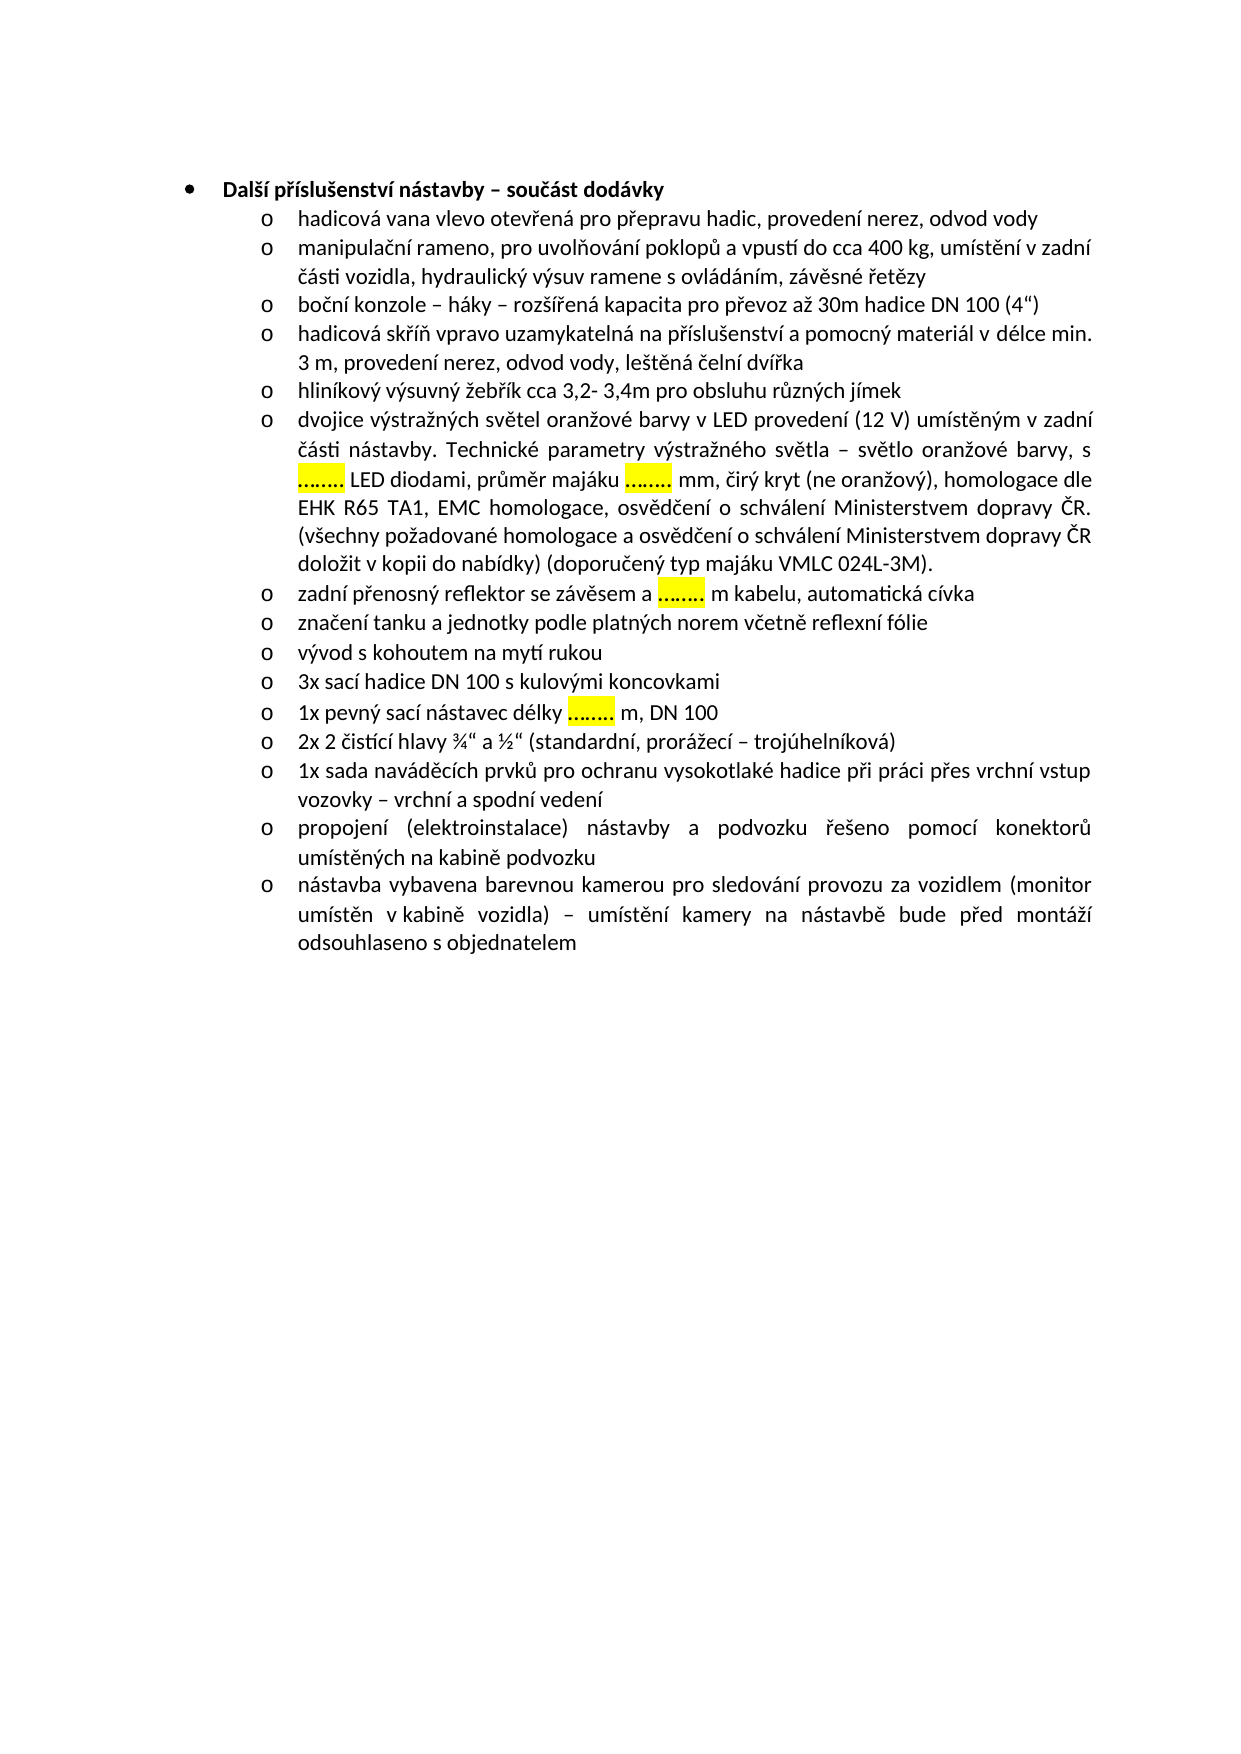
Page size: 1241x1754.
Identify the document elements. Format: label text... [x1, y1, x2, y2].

list hliníkový výsuvný žebřík cca 3,2- 3,4m pro obsluhu různých jímek [260, 376, 1093, 406]
list zadní přenosný reflektor se závěsem a …….. m kabelu, automatická cívka [260, 577, 658, 608]
list boční konzole – háky – rozšířená kapacita pro převoz až 30m hadice DN 100 (4“) [260, 290, 1093, 319]
list 3x sací hadice DN 100 s kulovými koncovkami [260, 667, 1093, 696]
list 2x 2 čistící hlavy ¾“ a ½“ (standardní, prorážecí – trojúhelníková) [260, 727, 1093, 756]
list zadní přenosný reflektor se závěsem a …….. m kabelu, automatická cívka [705, 577, 1093, 608]
list propojení (elektroinstalace) nástavby a podvozku řešeno pomocí konektorů umístěných na kabině podvozku [260, 813, 1093, 871]
list vývod s kohoutem na mytí rukou [260, 638, 1093, 667]
list manipulační rameno, pro uvolňování poklopů a vpustí do cca 400 kg, umístění v zadní části vozidla, hydraulický výsuv ramene s ovládáním, závěsné řetězy [260, 233, 1093, 290]
list hadicová skříň vpravo uzamykatelná na příslušenství a pomocný materiál v délce min. 3 m, provedení nerez, odvod vody, leštěná čelní dvířka [260, 319, 1093, 376]
list dvojice výstražných světel oranžové barvy v LED provedení (12 V) umístěným v zadní části nástavby. Technické parametry výstražného světla – světlo oranžové barvy, s …….. LED diodami, průměr majáku …….. mm, čirý kryt (ne oranžový), homologace dle EHK R65 TA1, EMC homologace, osvědčení o schválení Ministerstvem dopravy ČR. (všechny požadované homologace a osvědčení o schválení Ministerstvem dopravy ČR doložit v kopii do nabídky) (doporučený typ majáku VMLC 024L-3M). [260, 406, 1093, 577]
list nástavba vybavena barevnou kamerou pro sledování provozu za vozidlem (monitor umístěn v kabině vozidla) – umístění kamery na nástavbě bude před montáží odsouhlaseno s objednatelem [260, 871, 1093, 956]
list hadicová vana vlevo otevřená pro přepravu hadic, provedení nerez, odvod vody [260, 204, 1093, 233]
list značení tanku a jednotky podle platných norem včetně reflexní fólie [260, 608, 1093, 638]
list Další příslušenství nástavby – součást dodávky [185, 176, 1093, 204]
list 1x pevný sací nástavec délky …….. m, DN 100 [260, 696, 1093, 727]
list 1x sada naváděcích prvků pro ochranu vysokotlaké hadice při práci přes vrchní vstup vozovky – vrchní a spodní vedení [260, 756, 1093, 813]
